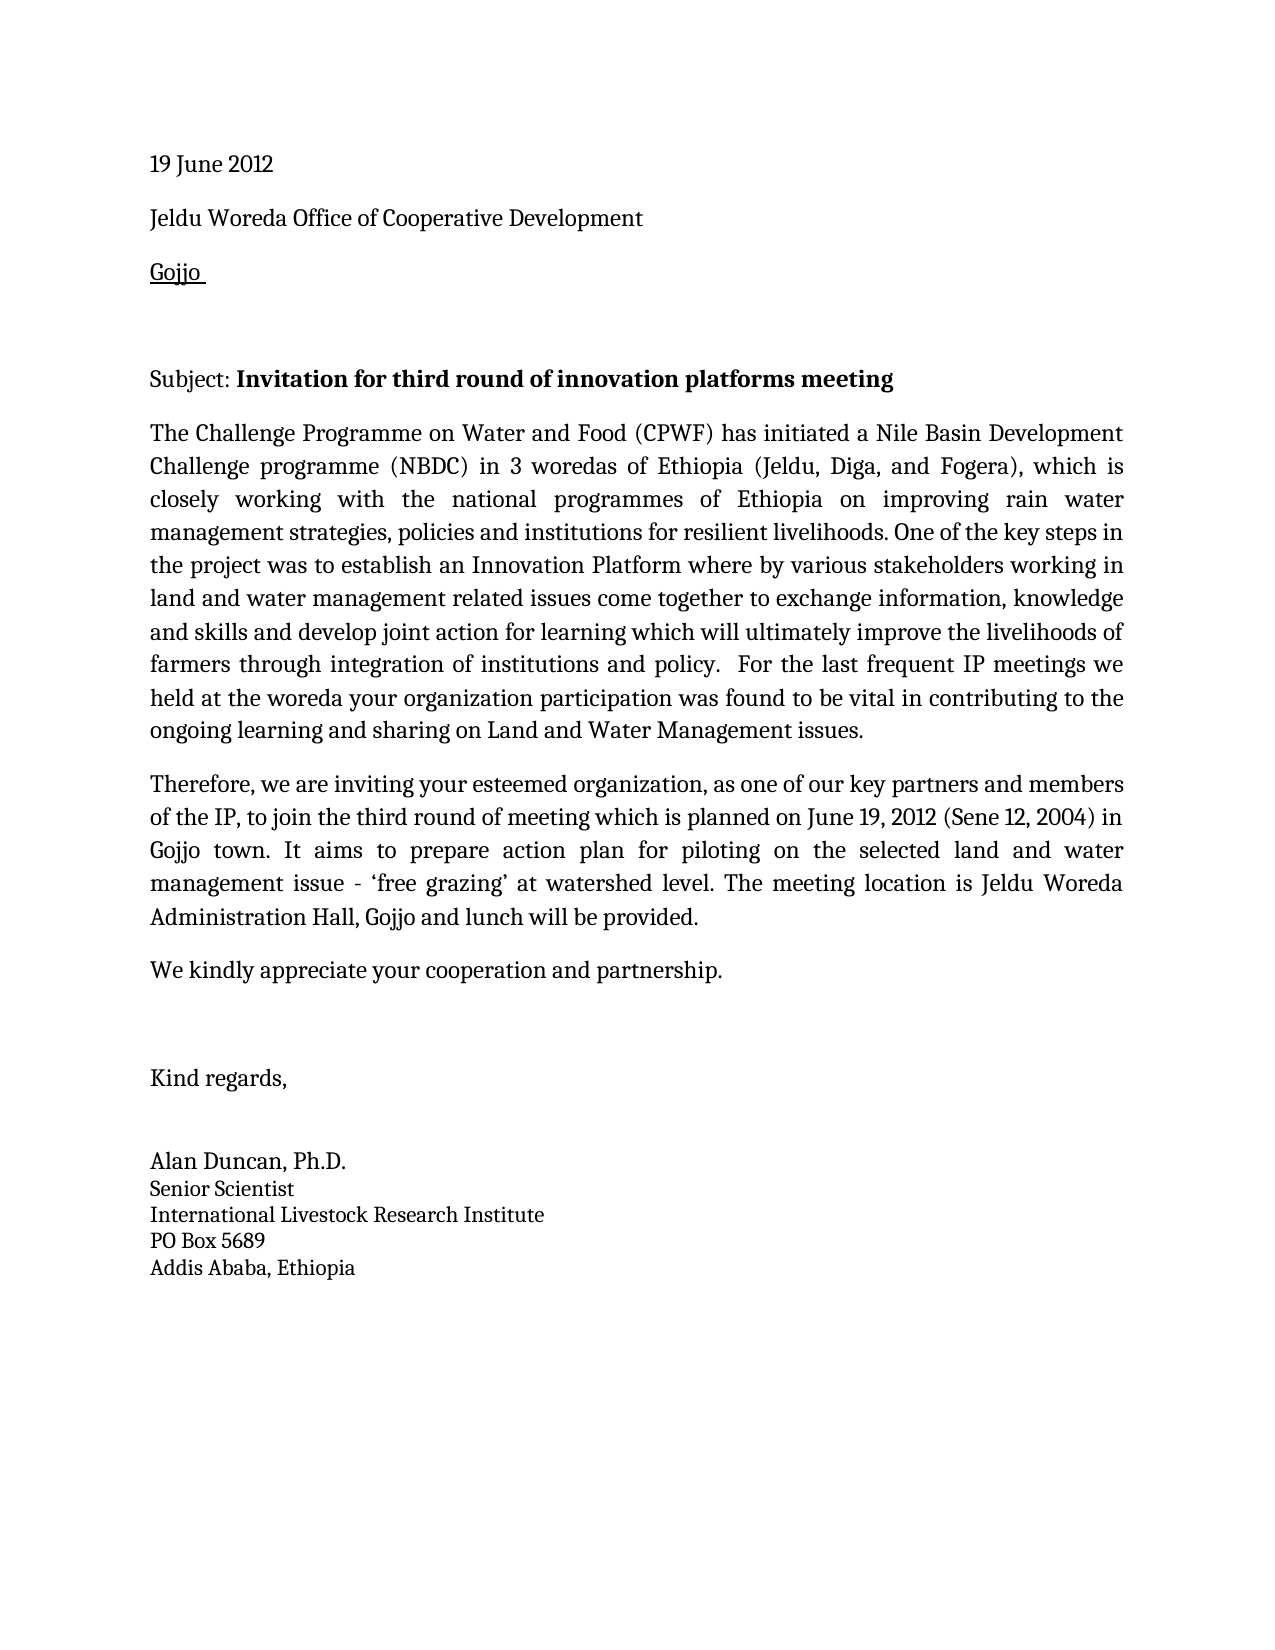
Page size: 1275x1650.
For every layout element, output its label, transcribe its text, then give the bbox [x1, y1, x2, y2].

text Therefore, we are inviting your esteemed organization, as one of our key partners and members of the IP, to join the third round of meeting which is planned on June 19, 2012 (Sene 12, 2004) in Gojjo town. It aims to prepare action plan for piloting on the selected land and water management issue - ‘free grazing’ at watershed level. The meeting location is Jeldu Woreda Administration Hall, Gojjo and lunch will be provided. [150, 770, 1125, 931]
text Senior Scientist [150, 1175, 1125, 1202]
text Subject: Invitation for third round of innovation platforms meeting [150, 365, 1125, 394]
text Alan Duncan, Ph.D. [150, 1147, 1125, 1175]
text 19 June 2012 [150, 150, 1125, 179]
text We kindly appreciate your cooperation and partnership. [150, 956, 1125, 985]
text Jeldu Woreda Office of Cooperative Development [150, 204, 1125, 233]
text International Livestock Research Institute [150, 1202, 1125, 1228]
text Kind regards, [150, 1064, 1125, 1093]
text The Challenge Programme on Water and Food (CPWF) has initiated a Nile Basin Development Challenge programme (NBDC) in 3 woredas of Ethiopia (Jeldu, Diga, and Fogera), which is closely working with the national programmes of Ethiopia on improving rain water management strategies, policies and institutions for resilient livelihoods. One of the key steps in the project was to establish an Innovation Platform where by various stakeholders working in land and water management related issues come together to exchange information, knowledge and skills and develop joint action for learning which will ultimately improve the livelihoods of farmers through integration of institutions and policy. For the last frequent IP meetings we held at the woreda your organization participation was found to be vital in contributing to the ongoing learning and sharing on Land and Water Management issues. [150, 419, 1125, 745]
text Gojjo [150, 258, 1125, 286]
